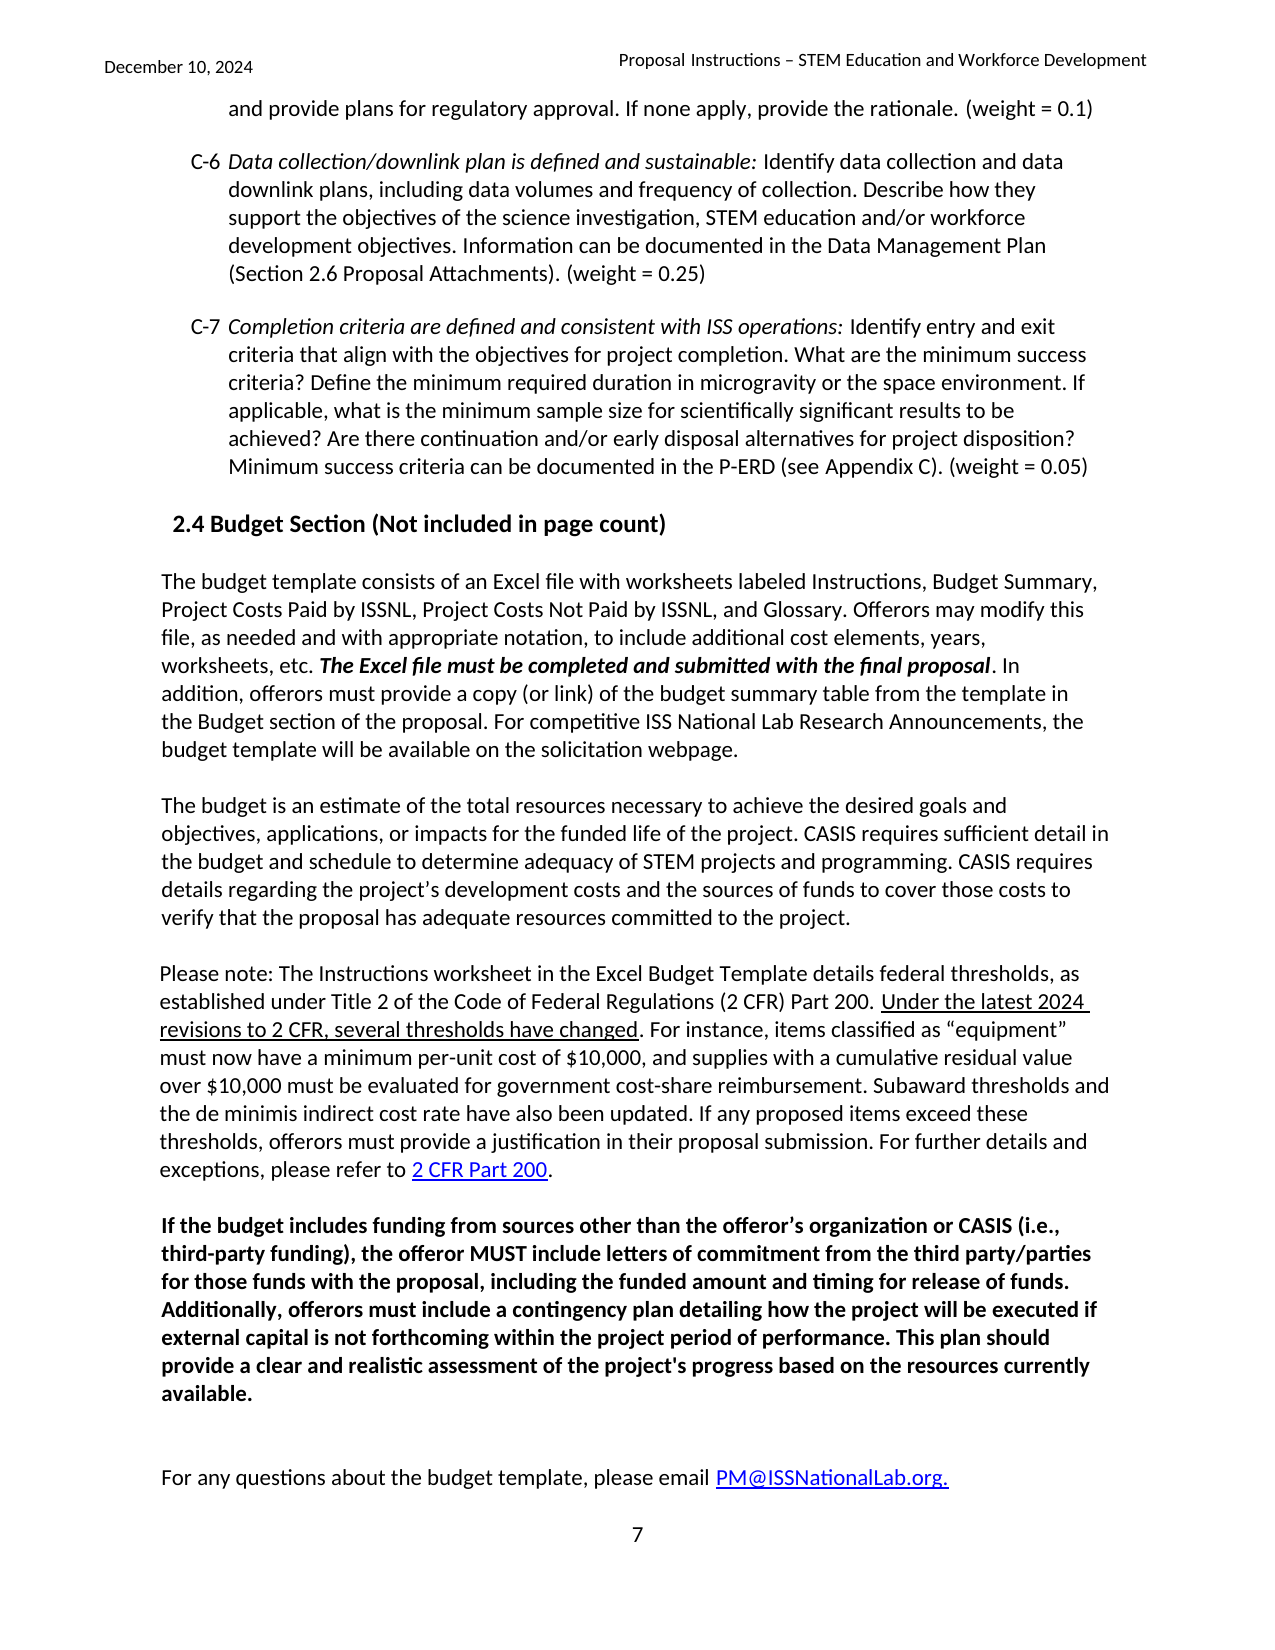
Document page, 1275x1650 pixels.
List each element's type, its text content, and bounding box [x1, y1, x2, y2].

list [191, 94, 1099, 122]
text Please note: The Instructions worksheet in the Excel Budget Template details federal thresholds, as established under Title 2 of the Code of Federal Regulations (2 CFR) Part 200. Under the latest 2024 revisions to 2 CFR, several thresholds have changed. For instance, items classified as “equipment” must now have a minimum per-unit cost of $10,000, and supplies with a cumulative residual value over $10,000 must be evaluated for government cost-share reimbursement. Subaward thresholds and the de minimis indirect cost rate have also been updated. If any proposed items exceed these thresholds, offerors must provide a justification in their proposal submission. For further details and exceptions, please refer to 2 CFR Part 200. [159, 959, 1113, 1183]
text For any questions about the budget template, please email PM@ISSNationalLab.org. [161, 1463, 1111, 1491]
text If the budget includes funding from sources other than the offeror’s organization or CASIS (i.e., third-party funding), the offeror MUST include letters of commitment from the third party/parties for those funds with the proposal, including the funded amount and timing for release of funds. Additionally, offerors must include a contingency plan detailing how the project will be executed if external capital is not forthcoming within the project period of performance. This plan should provide a clear and realistic assessment of the project's progress based on the resources currently available. [161, 1211, 1113, 1408]
text The budget template consists of an Excel file with worksheets labeled Instructions, Budget Summary, Project Costs Paid by ISSNL, Project Costs Not Paid by ISSNL, and Glossary. Offerors may modify this file, as needed and with appropriate notation, to include additional cost elements, years, worksheets, etc. The Excel file must be completed and submitted with the final proposal. In addition, offerors must provide a copy (or link) of the budget summary table from the template in the Budget section of the proposal. For competitive ISS National Lab Research Announcements, the budget template will be available on the solicitation webpage. [161, 567, 1102, 763]
list Completion criteria are defined and consistent with ISS operations: Identify entry and exit criteria that align with the objectives for project completion. What are the minimum success criteria? Define the minimum required duration in microgravity or the space environment. If applicable, what is the minimum sample size for scientifically significant results to be achieved? Are there continuation and/or early disposal alternatives for project disposition? Minimum success criteria can be documented in the P-ERD (see Appendix C). (weight = 0.05) [191, 312, 1099, 480]
text The budget is an estimate of the total resources necessary to achieve the desired goals and objectives, applications, or impacts for the funded life of the project. CASIS requires sufficient detail in the budget and schedule to determine adequacy of STEM projects and programming. CASIS requires details regarding the project’s development costs and the sources of funds to cover those costs to verify that the proposal has adequate resources committed to the project. [161, 791, 1113, 931]
subtitle Budget Section (Not included in page count) [172, 508, 1125, 539]
list Data collection/downlink plan is defined and sustainable: Identify data collection and data downlink plans, including data volumes and frequency of collection. Describe how they support the objectives of the science investigation, STEM education and/or workforce development objectives. Information can be documented in the Data Management Plan (Section 2.6 Proposal Attachments). (weight = 0.25) [191, 147, 1099, 287]
